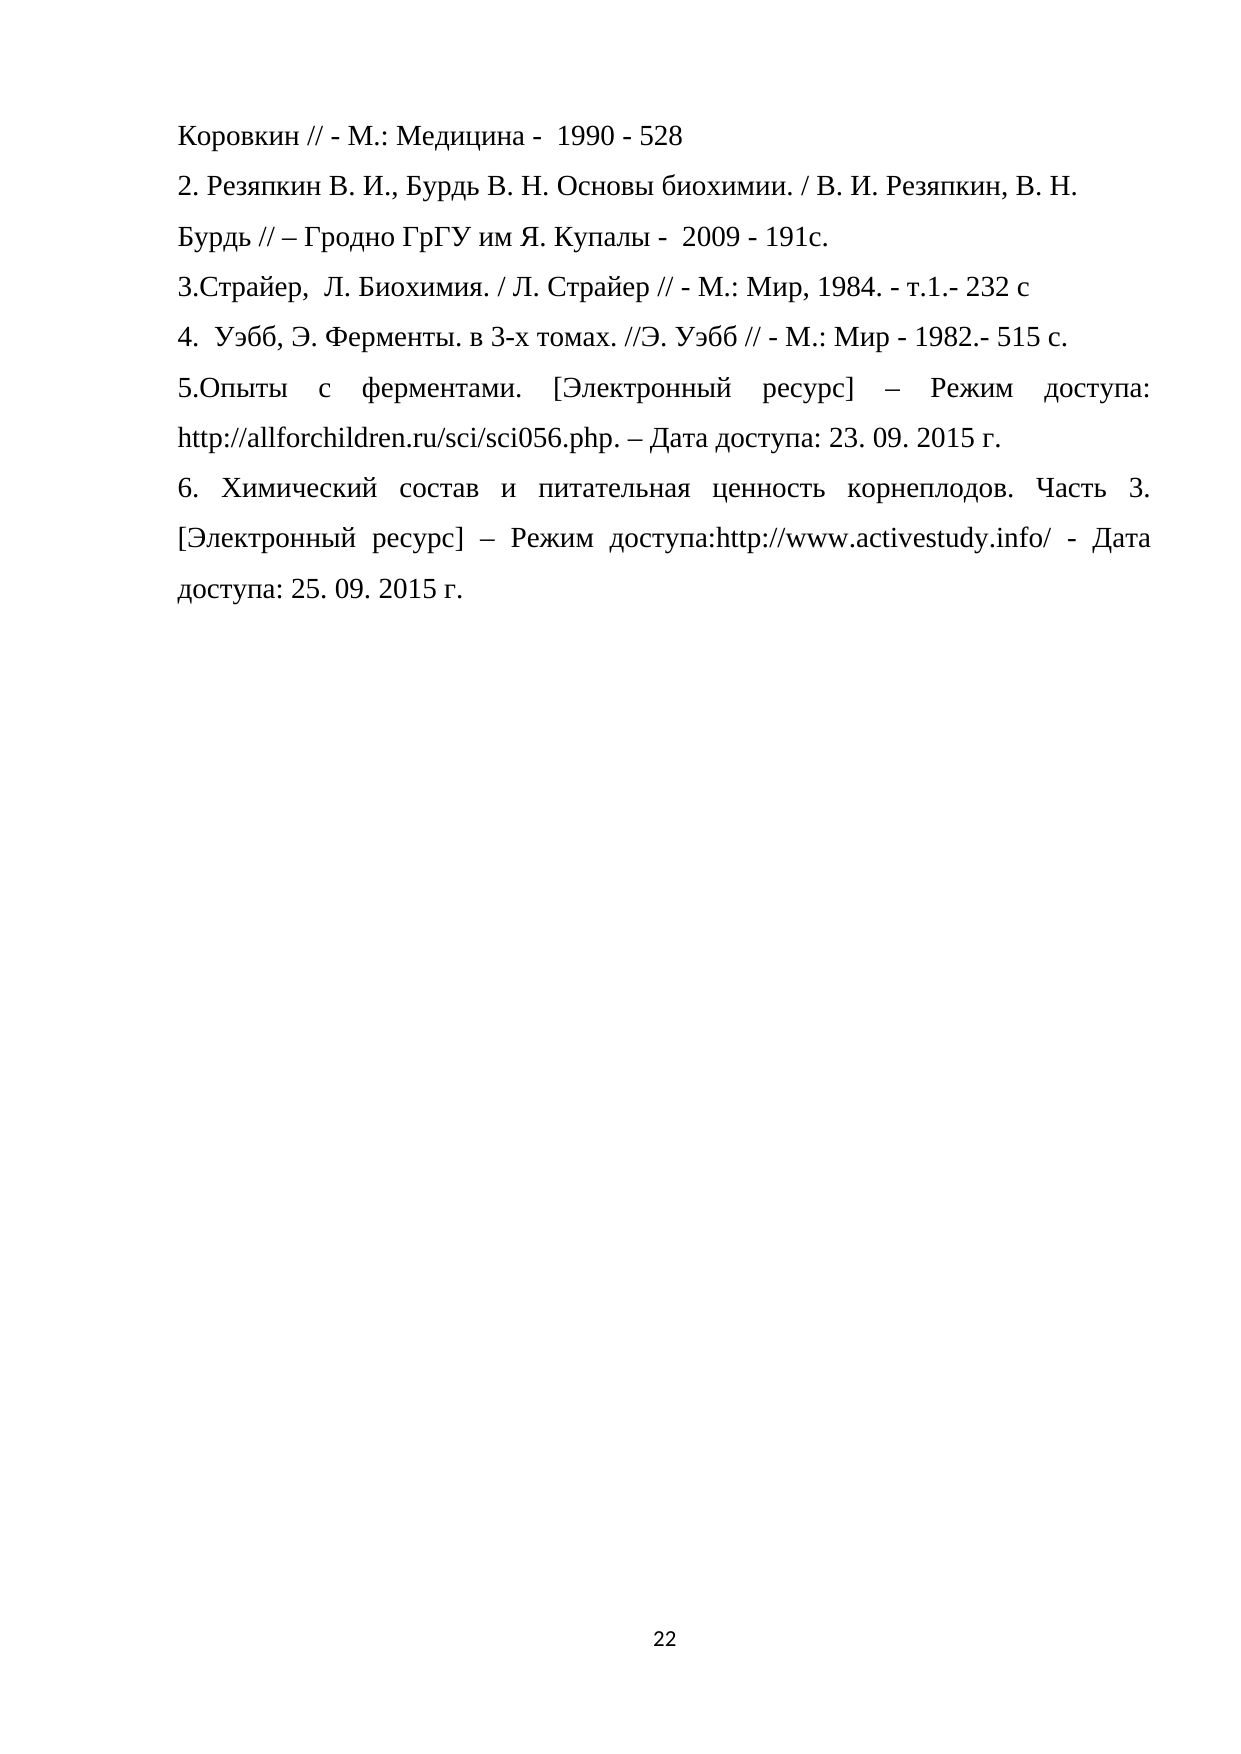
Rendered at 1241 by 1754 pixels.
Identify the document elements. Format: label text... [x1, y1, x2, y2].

text 3.Страйер, Л. Биохимия. / Л. Страйер // - М.: Мир, 1984. - т.1.- 232 с [177, 269, 1154, 303]
text 5.Опыты с ферментами. [Электронный ресурс] – Режим доступа: http://allforchildren.ru/sci/sci056.php. – Дата доступа: 23. 09. 2015 г. [177, 370, 1152, 453]
text 2. Резяпкин В. И., Бурдь В. Н. Основы биохимии. / В. И. Резяпкин, В. Н. Бурдь // – Гродно ГрГУ им Я. Купалы - 2009 - 191с. [177, 168, 1154, 252]
text 6. Химический состав и питательная ценность корнеплодов. Часть 3. [Электронный ресурс] – Режим доступа:http://www.activestudy.info/ - Дата доступа: 25. 09. 2015 г. [177, 470, 1152, 604]
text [177, 118, 1154, 152]
text 4. Уэбб, Э. Ферменты. в 3-х томах. //Э. Уэбб // - М.: Мир - 1982.- 515 с. [177, 319, 1154, 353]
